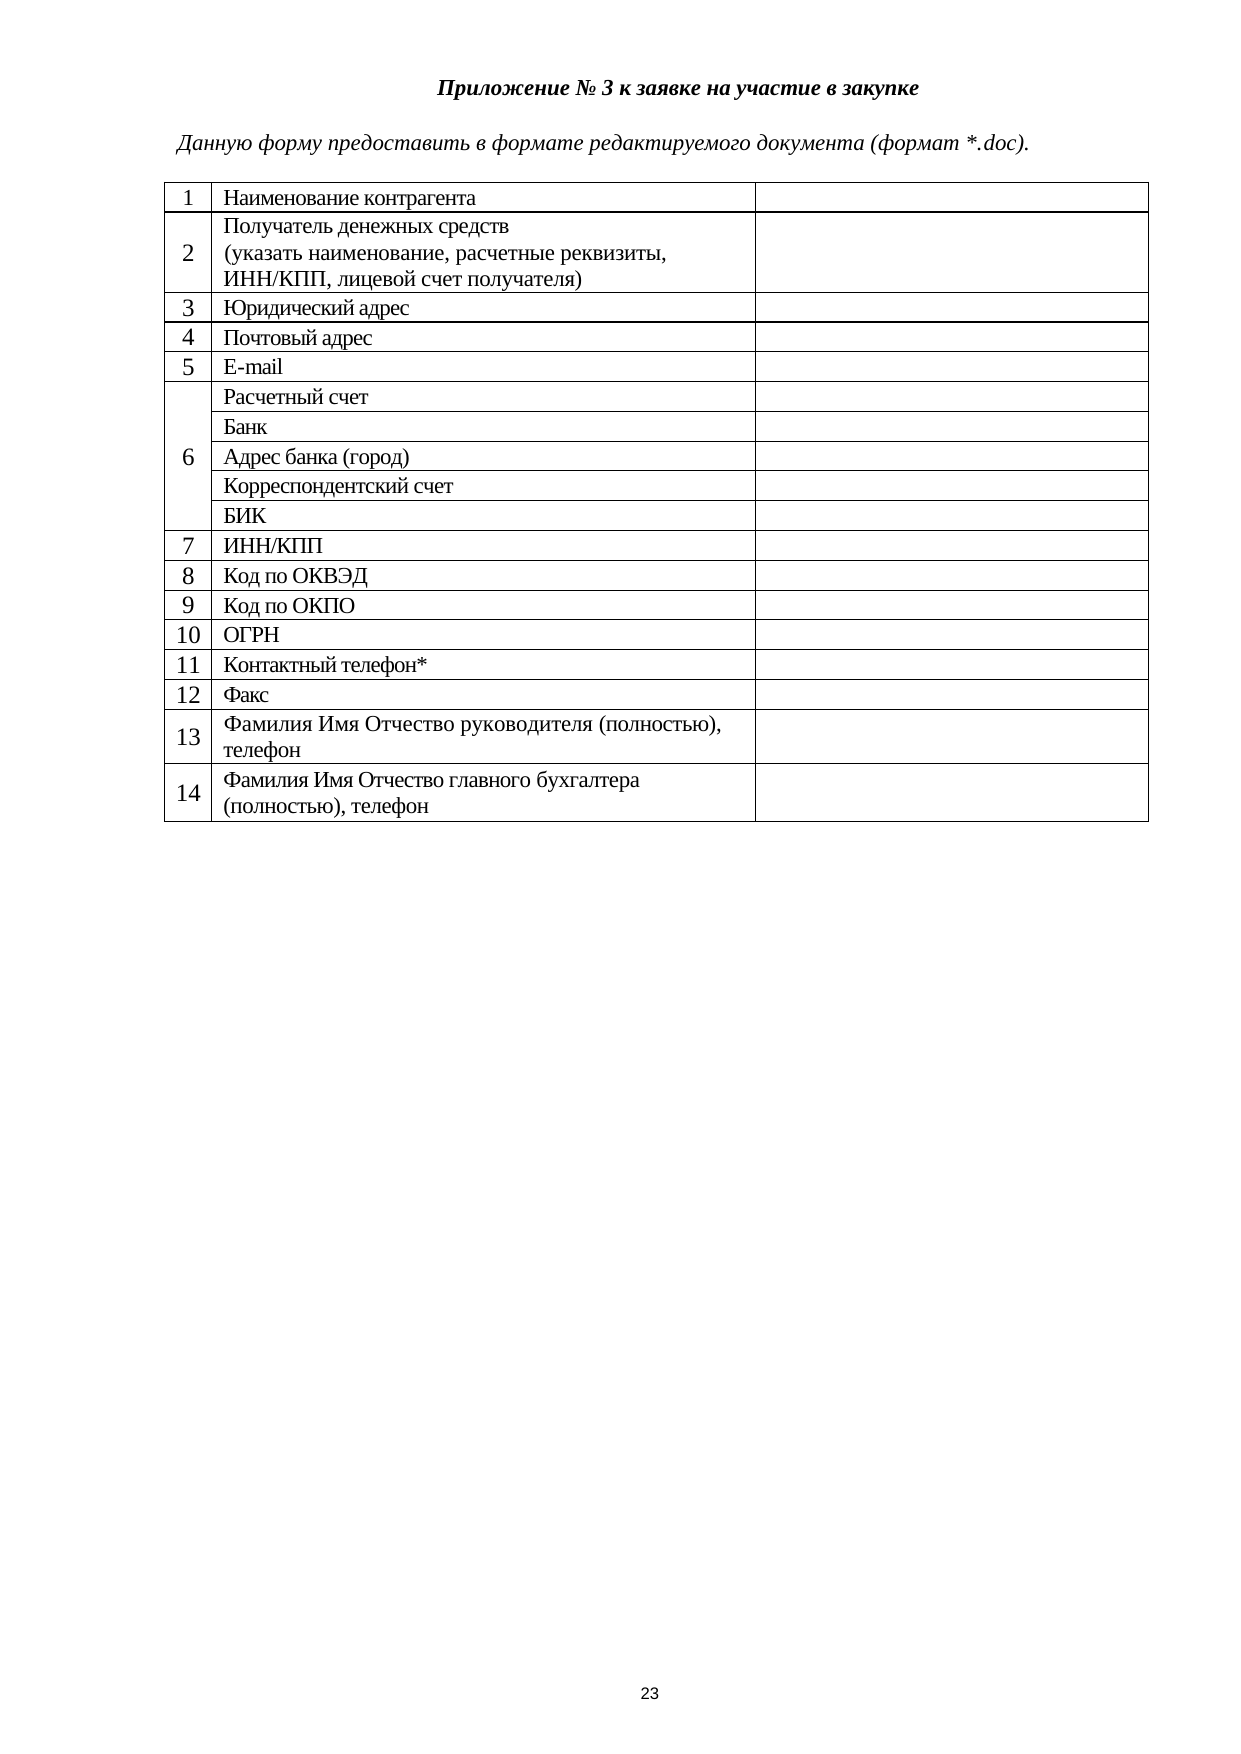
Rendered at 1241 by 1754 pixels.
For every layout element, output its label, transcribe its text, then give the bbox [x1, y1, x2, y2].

table_cell 13 [165, 710, 211, 762]
table_cell 6 [165, 382, 211, 530]
table_cell Расчетный счет [212, 382, 755, 411]
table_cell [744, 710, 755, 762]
table_cell Банк [212, 412, 755, 441]
table_cell ОГРН [212, 620, 755, 649]
table_cell [756, 352, 1148, 381]
table_cell [756, 650, 1148, 679]
table_header Наименование контрагента [212, 183, 755, 211]
text Данную форму предоставить в формате редактируемого документа (формат *.doc). [118, 129, 1181, 155]
table_cell [756, 323, 1148, 351]
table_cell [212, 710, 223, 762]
table_cell Фамилия Имя Отчество главного бухгалтера (полностью), телефон [212, 764, 755, 821]
table_cell Корреспондентский счет [212, 471, 755, 500]
table_cell [756, 764, 1148, 821]
table_cell [756, 680, 1148, 709]
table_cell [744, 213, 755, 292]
table_cell Юридический адрес [212, 293, 755, 321]
table_cell Код по ОКПО [212, 591, 755, 619]
table_cell [756, 293, 1148, 321]
table_cell E-mail [212, 352, 755, 381]
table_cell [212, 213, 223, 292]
table_cell Адрес банка (город) [212, 442, 755, 470]
table_cell БИК [212, 501, 755, 530]
table_cell Код по ОКВЭД [212, 561, 755, 589]
table_cell Факс [212, 680, 755, 709]
table_cell ИНН/КПП [212, 531, 755, 560]
table_header [756, 183, 1148, 211]
table_cell [756, 501, 1148, 530]
table_cell Контактный телефон* [212, 650, 755, 679]
table_cell 2 [165, 213, 211, 292]
table_cell Почтовый адрес [212, 323, 755, 351]
table_header 1 [165, 183, 211, 211]
table_cell [756, 591, 1148, 619]
table_cell [756, 561, 1148, 589]
table_cell [756, 531, 1148, 560]
table_cell [756, 620, 1148, 649]
text Приложение № 3 к заявке на участие в закупке [118, 74, 1181, 100]
table_cell [756, 710, 1148, 762]
table_cell [756, 412, 1148, 441]
table_cell [756, 213, 1148, 292]
table_cell [756, 382, 1148, 411]
table_cell 14 [165, 764, 211, 821]
table_cell [756, 442, 1148, 470]
table_cell [756, 471, 1148, 500]
